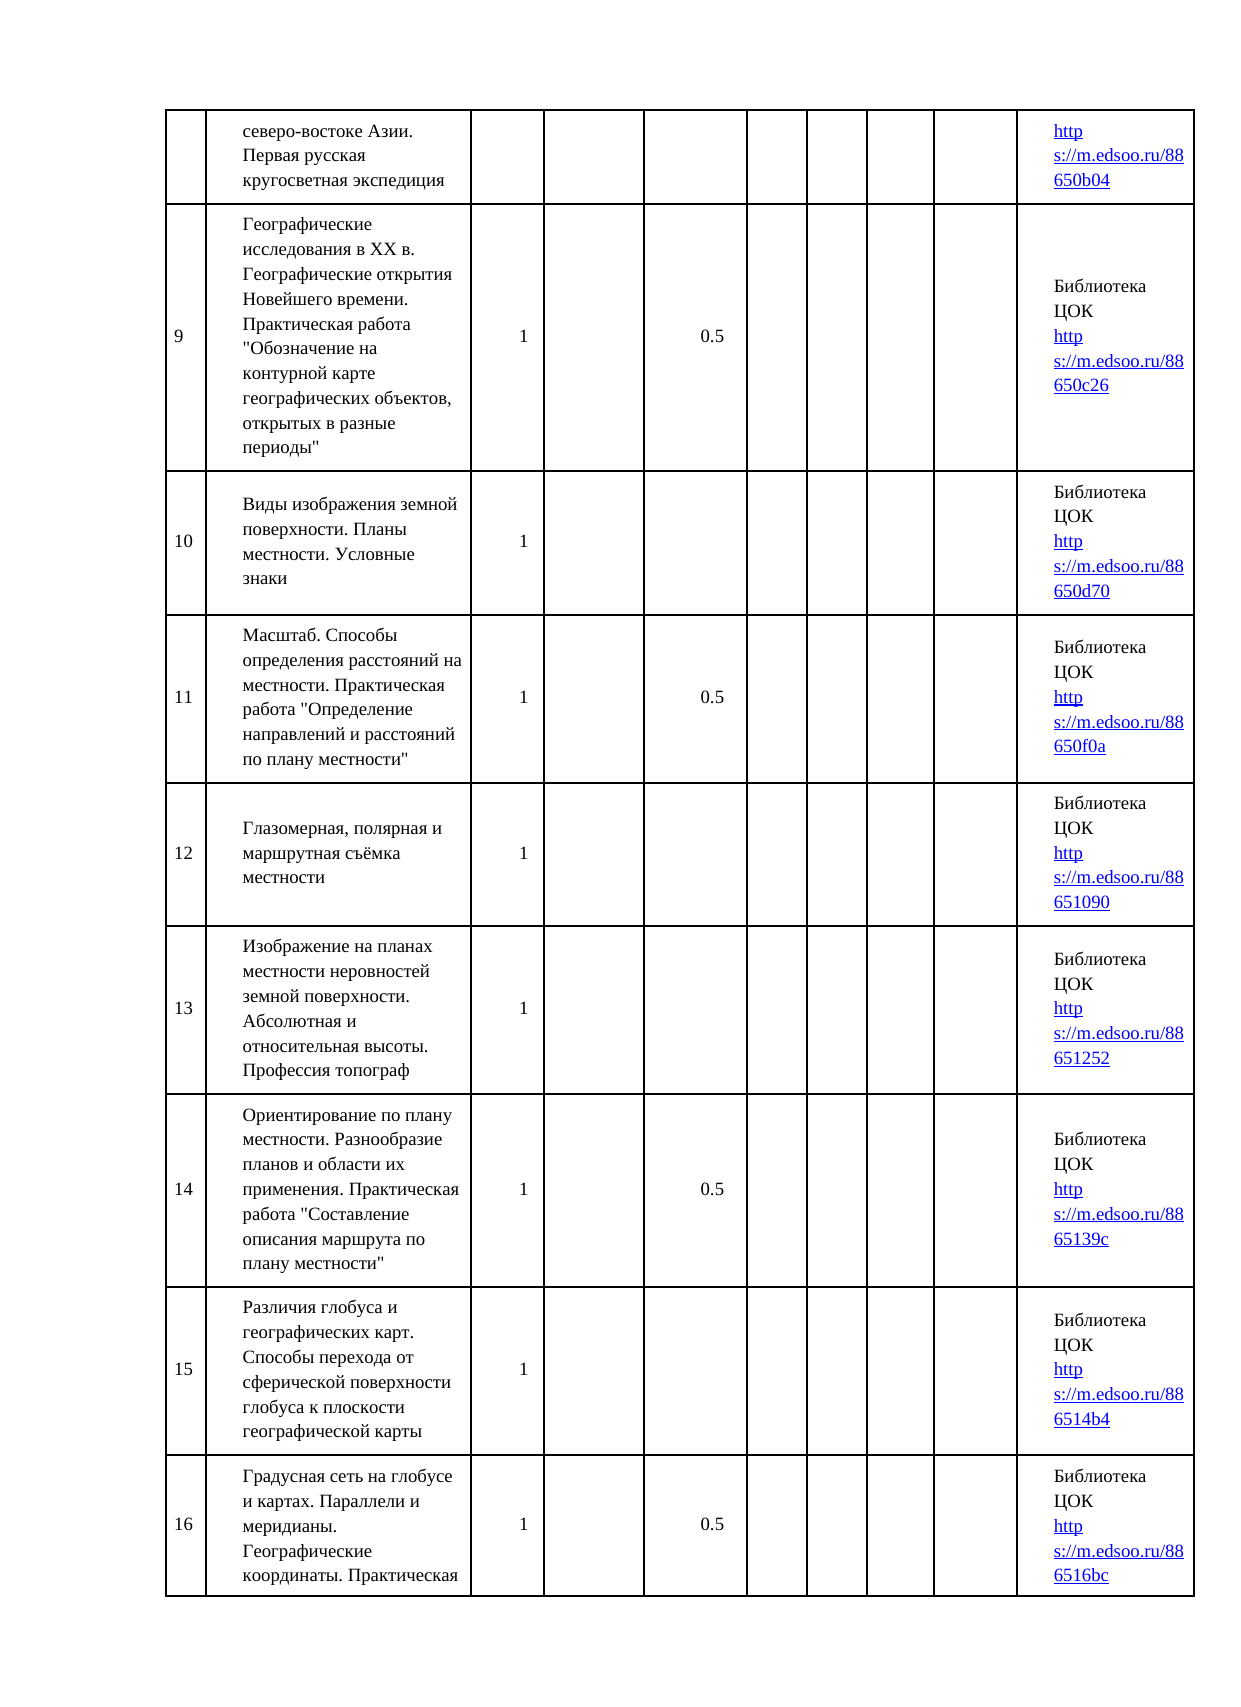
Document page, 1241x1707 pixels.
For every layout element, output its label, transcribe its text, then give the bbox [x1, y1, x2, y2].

table_cell [808, 784, 866, 925]
table_cell Библиотека ЦОК https://m.edsoo.ru/88650c26 [1018, 205, 1193, 470]
table_cell [808, 927, 866, 1093]
table_cell [808, 472, 866, 613]
table_cell 8 [167, 111, 205, 203]
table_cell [207, 1456, 470, 1595]
table_cell [868, 205, 933, 470]
table_cell [935, 1456, 1016, 1595]
table_cell [545, 784, 643, 925]
table_cell [935, 1095, 1016, 1286]
table_cell [645, 927, 746, 1093]
table_cell [808, 1288, 866, 1454]
table_cell [748, 1095, 806, 1286]
table_cell 1 [472, 472, 543, 613]
table_cell [545, 111, 643, 203]
table_cell 10 [167, 472, 205, 613]
table_cell Масштаб. Способы определения расстояний на местности. Практическая работа "Определение направлений и расстояний по плану местности" [207, 616, 470, 782]
table_cell Различия глобуса и географических карт. Способы перехода от сферической поверхности глобуса к плоскости географической карты [207, 1288, 470, 1454]
table_cell [748, 1288, 806, 1454]
table_cell [748, 111, 806, 203]
table_cell [545, 1288, 643, 1454]
table_cell Библиотека ЦОК https://m.edsoo.ru/88651090 [1018, 784, 1193, 925]
table_cell Глазомерная, полярная и маршрутная съёмка местности [207, 784, 470, 925]
table_cell [935, 205, 1016, 470]
table_cell Виды изображения земной поверхности. Планы местности. Условные знаки [207, 472, 470, 613]
table_cell 1 [472, 1456, 543, 1595]
table_cell [935, 1288, 1016, 1454]
table_cell 0.5 [645, 205, 746, 470]
table_cell 1 [472, 616, 543, 782]
table_cell Ориентирование по плану местности. Разнообразие планов и области их применения. Практическая работа "Составление описания маршрута по плану местности" [207, 1095, 470, 1286]
table_cell [748, 616, 806, 782]
table_cell [935, 472, 1016, 613]
table_cell [545, 1095, 643, 1286]
table_cell 1 [472, 111, 543, 203]
table_cell Библиотека ЦОК https://m.edsoo.ru/88651252 [1018, 927, 1193, 1093]
table_cell [868, 784, 933, 925]
table_cell [748, 205, 806, 470]
table_cell [868, 616, 933, 782]
table_cell [868, 1288, 933, 1454]
table_cell Библиотека ЦОК https://m.edsoo.ru/88650f0a [1018, 616, 1193, 782]
table_cell Географические исследования в ХХ в. Географические открытия Новейшего времени. Практическая работа "Обозначение на контурной карте географических объектов, открытых в разные периоды" [207, 205, 470, 470]
table_cell [868, 1456, 933, 1595]
table_cell Библиотека ЦОК https://m.edsoo.ru/88650d70 [1018, 472, 1193, 613]
table_cell [808, 1095, 866, 1286]
table_cell [748, 472, 806, 613]
table_cell Изображение на планах местности неровностей земной поверхности. Абсолютная и относительная высоты. Профессия топограф [207, 927, 470, 1093]
table_cell 0.5 [645, 1456, 746, 1595]
table_cell [545, 927, 643, 1093]
table_cell [868, 472, 933, 613]
table_cell [645, 1288, 746, 1454]
table_cell [645, 472, 746, 613]
table_cell [545, 616, 643, 782]
table_cell [748, 784, 806, 925]
table_cell 1 [472, 1288, 543, 1454]
table_cell [808, 616, 866, 782]
table_cell 1 [472, 784, 543, 925]
table_cell 12 [167, 784, 205, 925]
table_cell [935, 616, 1016, 782]
table_cell [748, 1456, 806, 1595]
table_cell Библиотека ЦОК https://m.edsoo.ru/886514b4 [1018, 1288, 1193, 1454]
table_cell 0.5 [645, 616, 746, 782]
table_cell [808, 111, 866, 203]
table_cell 9 [167, 205, 205, 470]
table_cell Библиотека ЦОК https://m.edsoo.ru/8865139c [1018, 1095, 1193, 1286]
table_cell [808, 1456, 866, 1595]
table_cell [545, 205, 643, 470]
table_cell [935, 111, 1016, 203]
table_cell [935, 927, 1016, 1093]
table_cell [868, 1095, 933, 1286]
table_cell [1018, 111, 1193, 203]
table_cell [748, 927, 806, 1093]
table_cell 15 [167, 1288, 205, 1454]
table_cell 14 [167, 1095, 205, 1286]
table_cell [545, 1456, 643, 1595]
table_cell 1 [472, 927, 543, 1093]
table_cell [645, 111, 746, 203]
table_cell [545, 472, 643, 613]
table_cell [808, 205, 866, 470]
table_cell 13 [167, 927, 205, 1093]
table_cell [207, 111, 470, 203]
table_cell [645, 784, 746, 925]
table_cell 0.5 [645, 1095, 746, 1286]
table_cell 1 [472, 1095, 543, 1286]
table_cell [1018, 1456, 1193, 1595]
table_cell [868, 111, 933, 203]
table_cell [868, 927, 933, 1093]
table_cell 1 [472, 205, 543, 470]
table_cell 11 [167, 616, 205, 782]
table_cell 16 [167, 1456, 205, 1595]
table_cell [935, 784, 1016, 925]
